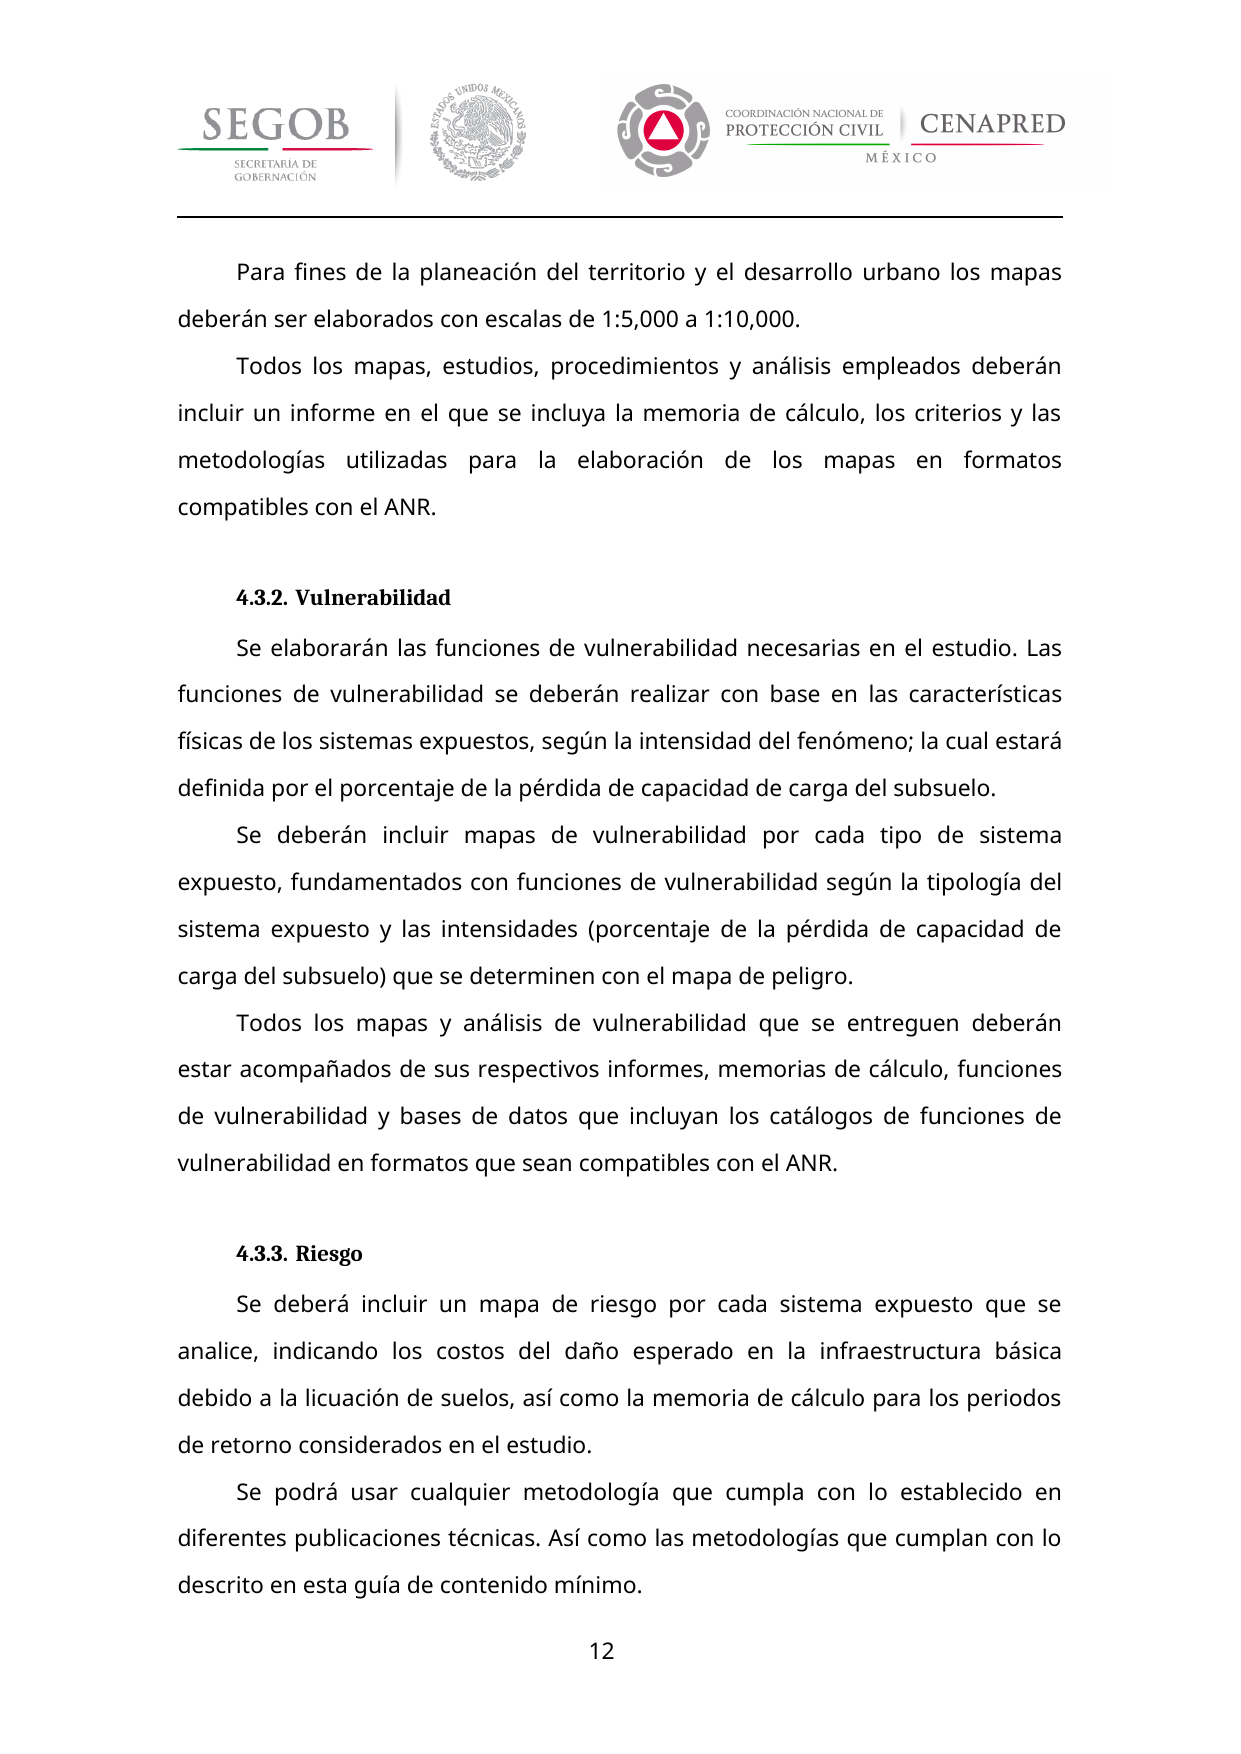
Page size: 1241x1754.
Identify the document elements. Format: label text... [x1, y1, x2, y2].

picture [175, 75, 528, 197]
text Para fines de la planeación del territorio y el desarrollo urbano los mapas deberán ser elaborados con escalas de 1:5,000 a 1:10,000. [177, 256, 1063, 334]
text Se deberán incluir mapas de vulnerabilidad por cada tipo de sistema expuesto, fundamentados con funciones de vulnerabilidad según la tipología del sistema expuesto y las intensidades (porcentaje de la pérdida de capacidad de carga del subsuelo) que se determinen con el mapa de peligro. [177, 819, 1063, 991]
text Se elaborarán las funciones de vulnerabilidad necesarias en el estudio. Las funciones de vulnerabilidad se deberán realizar con base en las características físicas de los sistemas expuestos, según la intensidad del fenómeno; la cual estará definida por el porcentaje de la pérdida de capacidad de carga del subsuelo. [177, 631, 1063, 803]
text Se podrá usar cualquier metodología que cumpla con lo establecido en diferentes publicaciones técnicas. Así como las metodologías que cumplan con lo descrito en esta guía de contenido mínimo. [177, 1476, 1063, 1601]
picture [598, 75, 1109, 189]
subtitle Vulnerabilidad [236, 584, 1063, 611]
text Todos los mapas, estudios, procedimientos y análisis empleados deberán incluir un informe en el que se incluya la memoria de cálculo, los criterios y las metodologías utilizadas para la elaboración de los mapas en formatos compatibles con el ANR. [177, 350, 1063, 522]
text Se deberá incluir un mapa de riesgo por cada sistema expuesto que se analice, indicando los costos del daño esperado en la infraestructura básica debido a la licuación de suelos, así como la memoria de cálculo para los periodos de retorno considerados en el estudio. [177, 1288, 1063, 1460]
subtitle Riesgo [236, 1241, 1063, 1267]
text Todos los mapas y análisis de vulnerabilidad que se entreguen deberán estar acompañados de sus respectivos informes, memorias de cálculo, funciones de vulnerabilidad y bases de datos que incluyan los catálogos de funciones de vulnerabilidad en formatos que sean compatibles con el ANR. [177, 1006, 1063, 1178]
